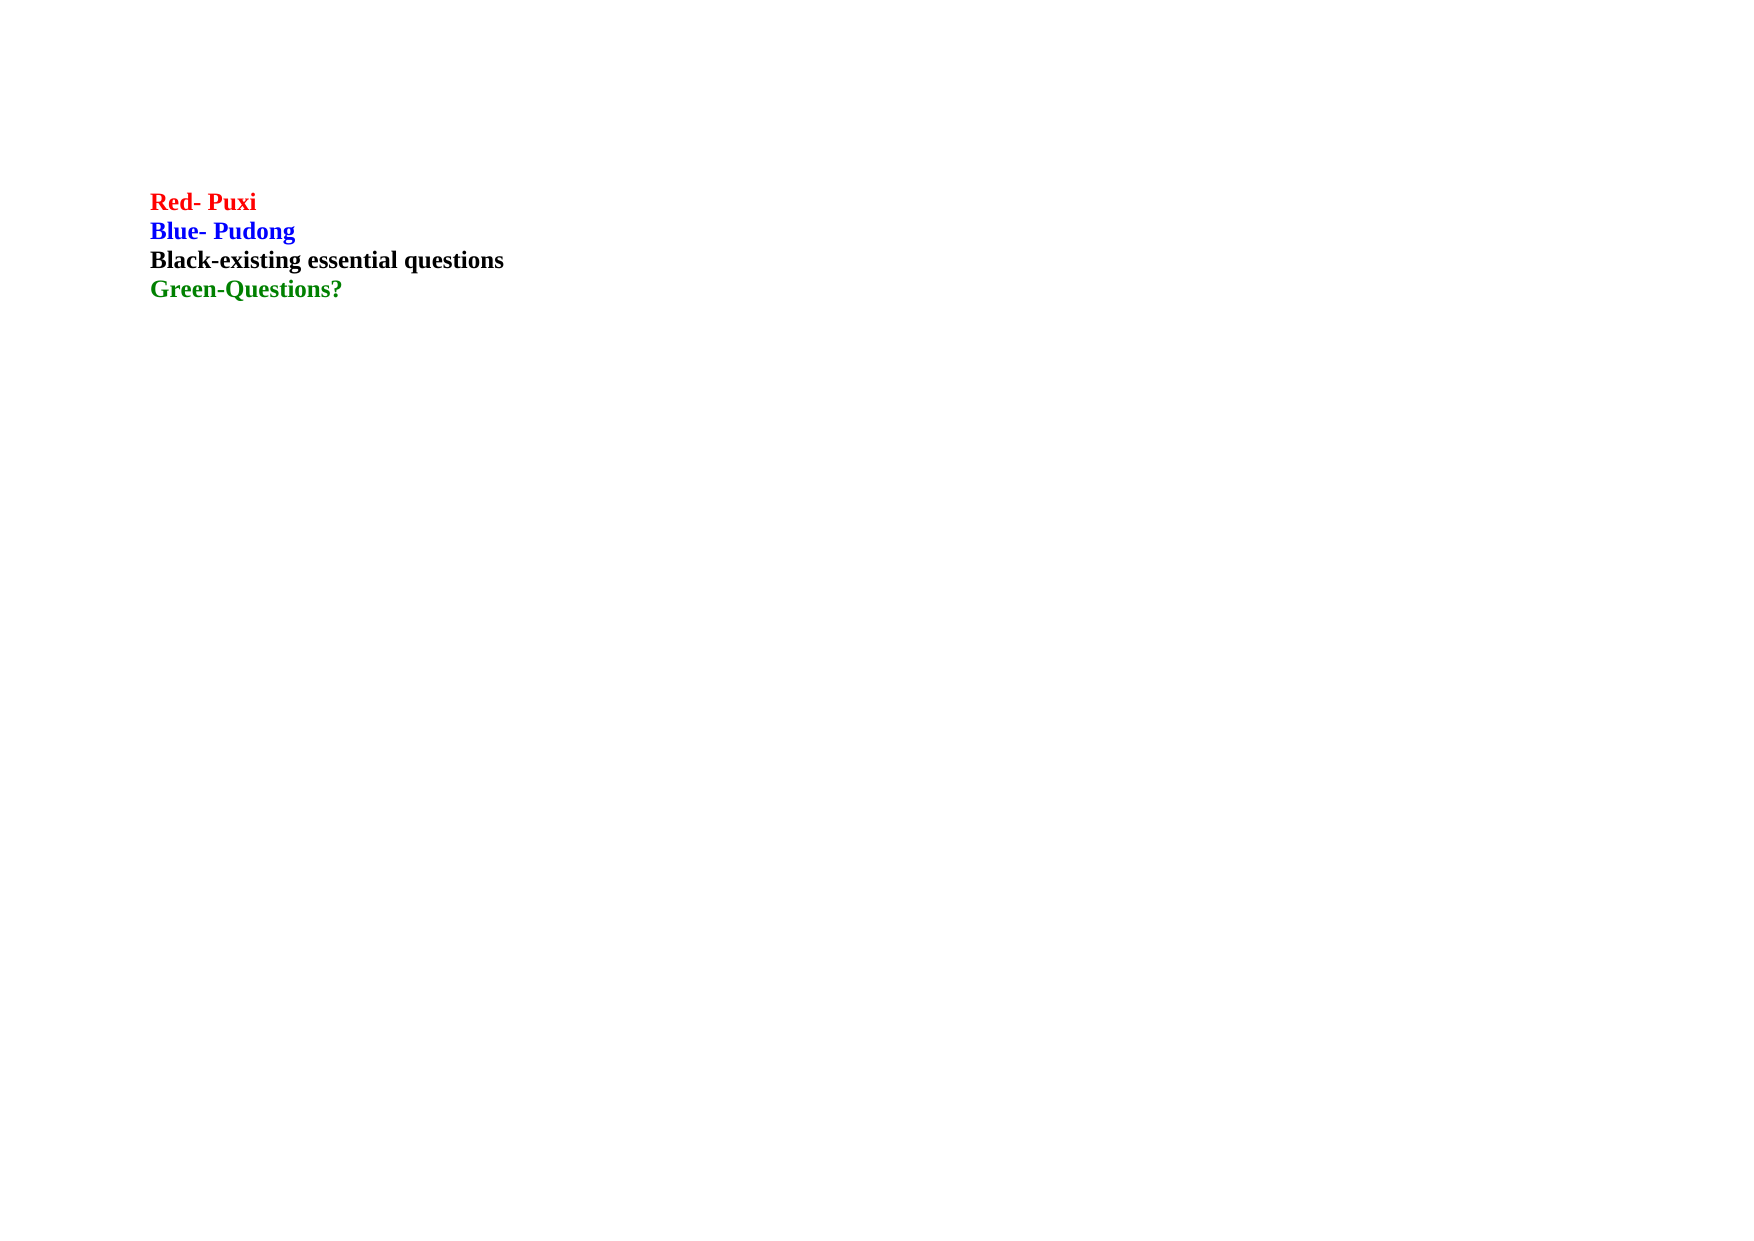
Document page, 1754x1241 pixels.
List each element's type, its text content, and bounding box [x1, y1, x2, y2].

text Blue- Pudong [150, 216, 1604, 245]
text Green-Questions? [150, 274, 1604, 302]
text Red- Puxi [150, 187, 1604, 216]
text Black-existing essential questions [150, 245, 1604, 274]
